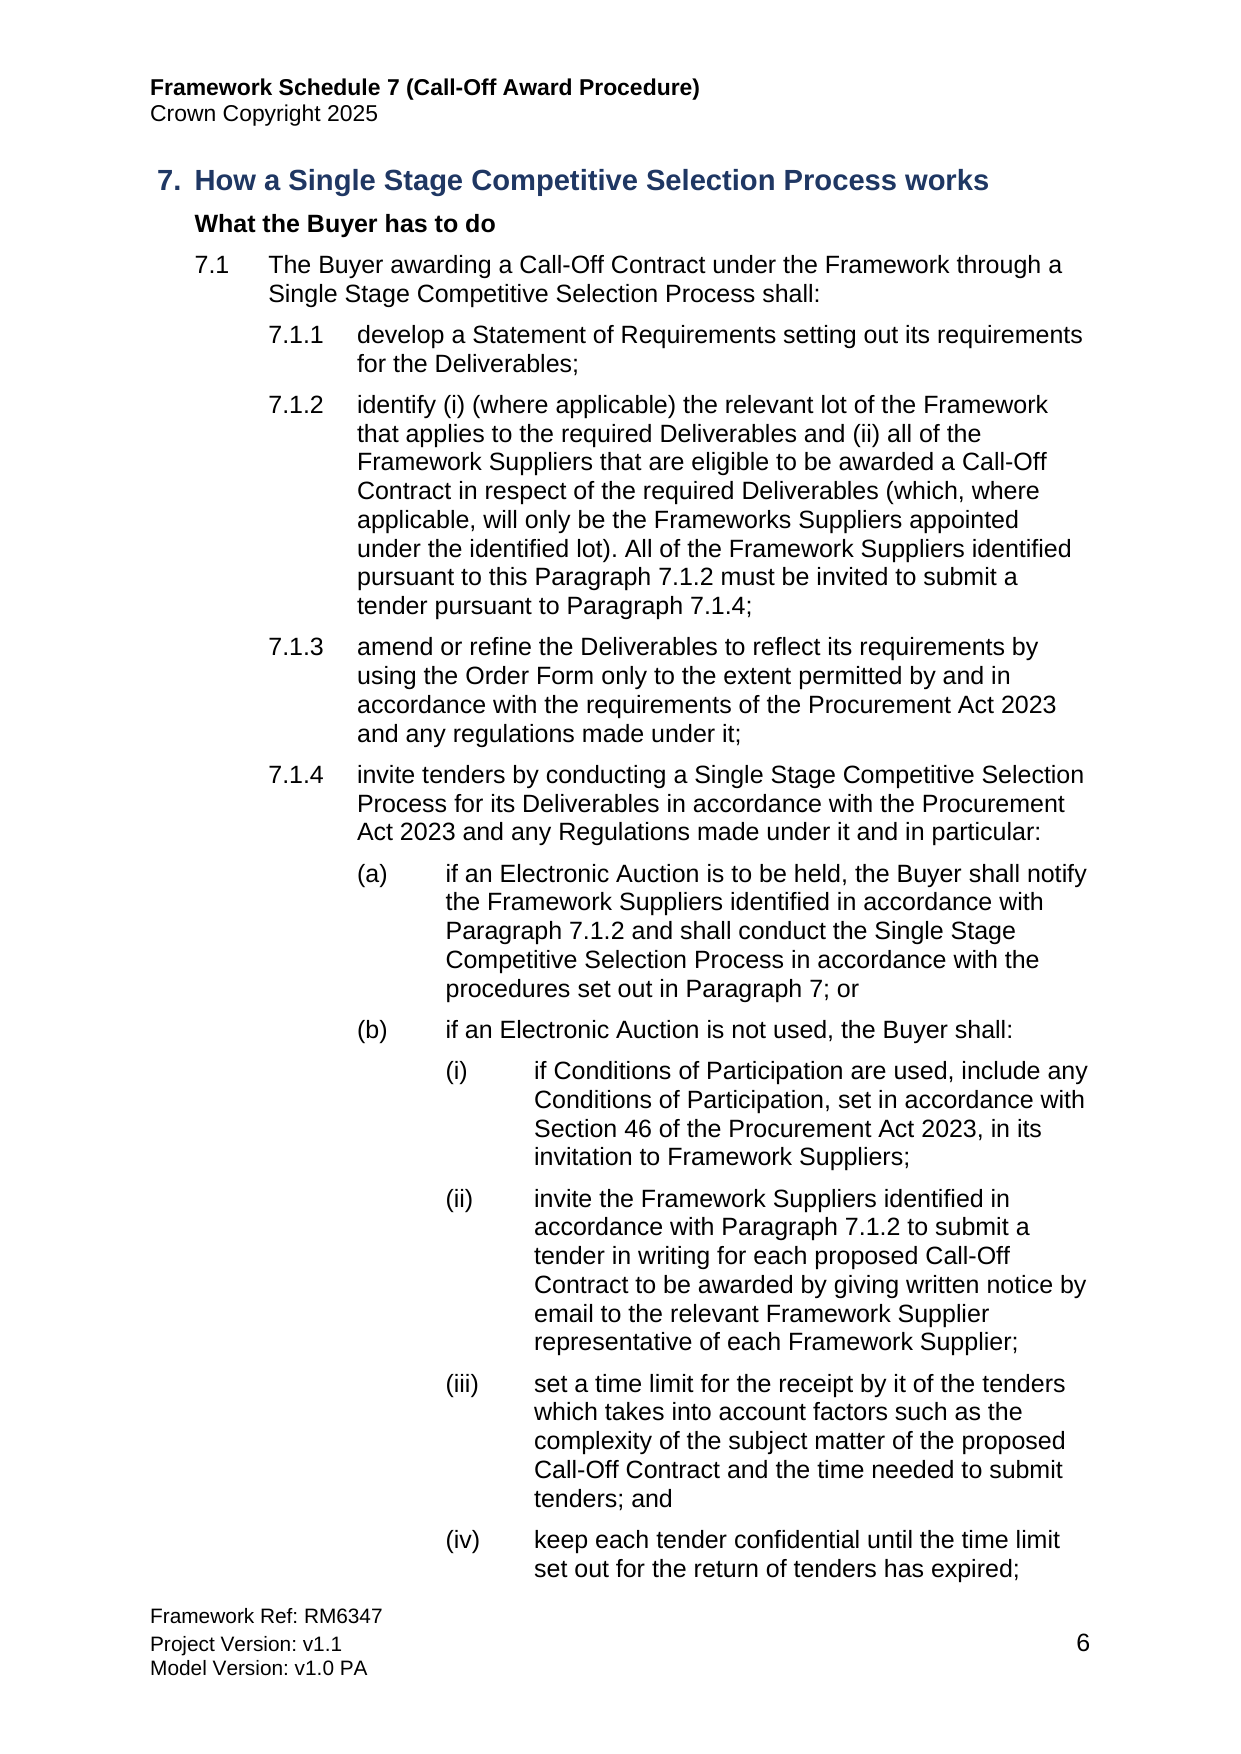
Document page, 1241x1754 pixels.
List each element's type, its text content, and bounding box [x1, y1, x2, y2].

list keep each tender confidential until the time limit set out for the return of tenders has expired; [445, 1525, 1090, 1582]
list amend or refine the Deliverables to reflect its requirements by using the Order Form only to the extent permitted by and in accordance with the requirements of the Procurement Act 2023 and any regulations made under it; [268, 632, 1090, 747]
list invite tenders by conducting a Single Stage Competitive Selection Process for its Deliverables in accordance with the Procurement Act 2023 and any Regulations made under it and in particular: [268, 760, 1090, 846]
list identify (i) (where applicable) the relevant lot of the Framework that applies to the required Deliverables and (ii) all of the Framework Suppliers that are eligible to be awarded a Call-Off Contract in respect of the required Deliverables (which, where applicable, will only be the Frameworks Suppliers appointed under the identified lot). All of the Framework Suppliers identified pursuant to this Paragraph 7.1.2 must be invited to submit a tender pursuant to Paragraph 7.1.4; [268, 390, 1090, 620]
list if an Electronic Auction is not used, the Buyer shall: [357, 1015, 1090, 1043]
list if Conditions of Participation are used, include any Conditions of Participation, set in accordance with Section 46 of the Procurement Act 2023, in its invitation to Framework Suppliers; [445, 1056, 1090, 1171]
list invite the Framework Suppliers identified in accordance with Paragraph 7.1.2 to submit a tender in writing for each proposed Call-Off Contract to be awarded by giving written notice by email to the relevant Framework Supplier representative of each Framework Supplier; [445, 1183, 1090, 1356]
list develop a Statement of Requirements setting out its requirements for the Deliverables; [268, 320, 1090, 377]
list The Buyer awarding a Call-Off Contract under the Framework through a Single Stage Competitive Selection Process shall: [194, 250, 1090, 307]
list set a time limit for the receipt by it of the tenders which takes into account factors such as the complexity of the subject matter of the proposed Call-Off Contract and the time needed to submit tenders; and [445, 1368, 1090, 1512]
text What the Buyer has to do [194, 208, 1090, 237]
subtitle How a Single Stage Competitive Selection Process works [153, 162, 1090, 196]
list if an Electronic Auction is to be held, the Buyer shall notify the Framework Suppliers identified in accordance with Paragraph 7.1.2 and shall conduct the Single Stage Competitive Selection Process in accordance with the procedures set out in Paragraph 7; or [357, 858, 1090, 1002]
